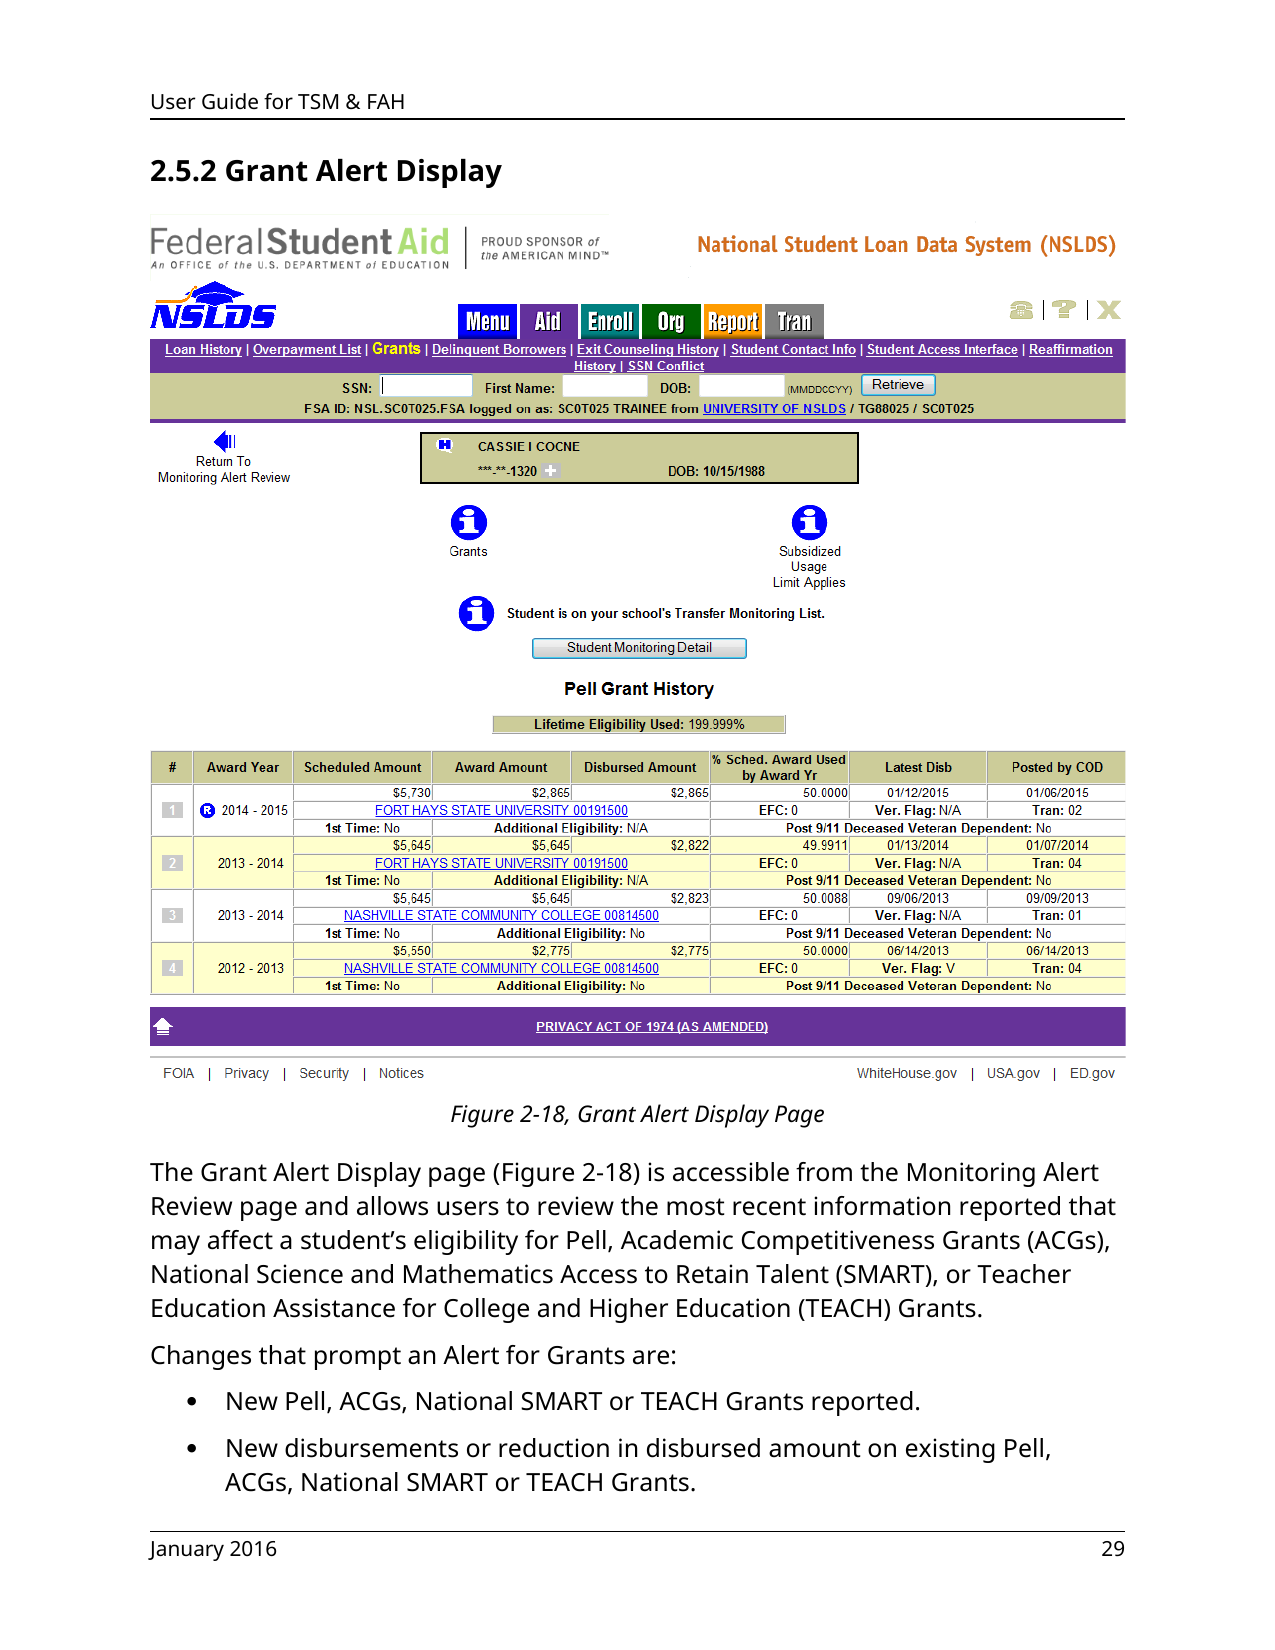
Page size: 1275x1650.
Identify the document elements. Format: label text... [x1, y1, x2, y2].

subtitle Grant Alert Display [150, 150, 1125, 190]
text The Grant Alert Display page (Figure 2-18) is accessible from the Monitoring Alert Review page and allows users to review the most recent information reported that may affect a student’s eligibility for Pell, Academic Competitiveness Grants (ACGs), National Science and Mathematics Access to Retain Talent (SMART), or Teacher Education Assistance for College and Higher Education (TEACH) Grants. [150, 1155, 1125, 1325]
text Changes that prompt an Alert for Grants are: [150, 1337, 1125, 1372]
list New Pell, ACGs, National SMART or TEACH Grants reported. [187, 1384, 1125, 1418]
text Figure 2-18, Grant Alert Display Page [150, 1098, 1125, 1130]
list New disbursements or reduction in disbursed amount on existing Pell, ACGs, National SMART or TEACH Grants. [187, 1431, 1125, 1499]
picture [150, 214, 1126, 1086]
